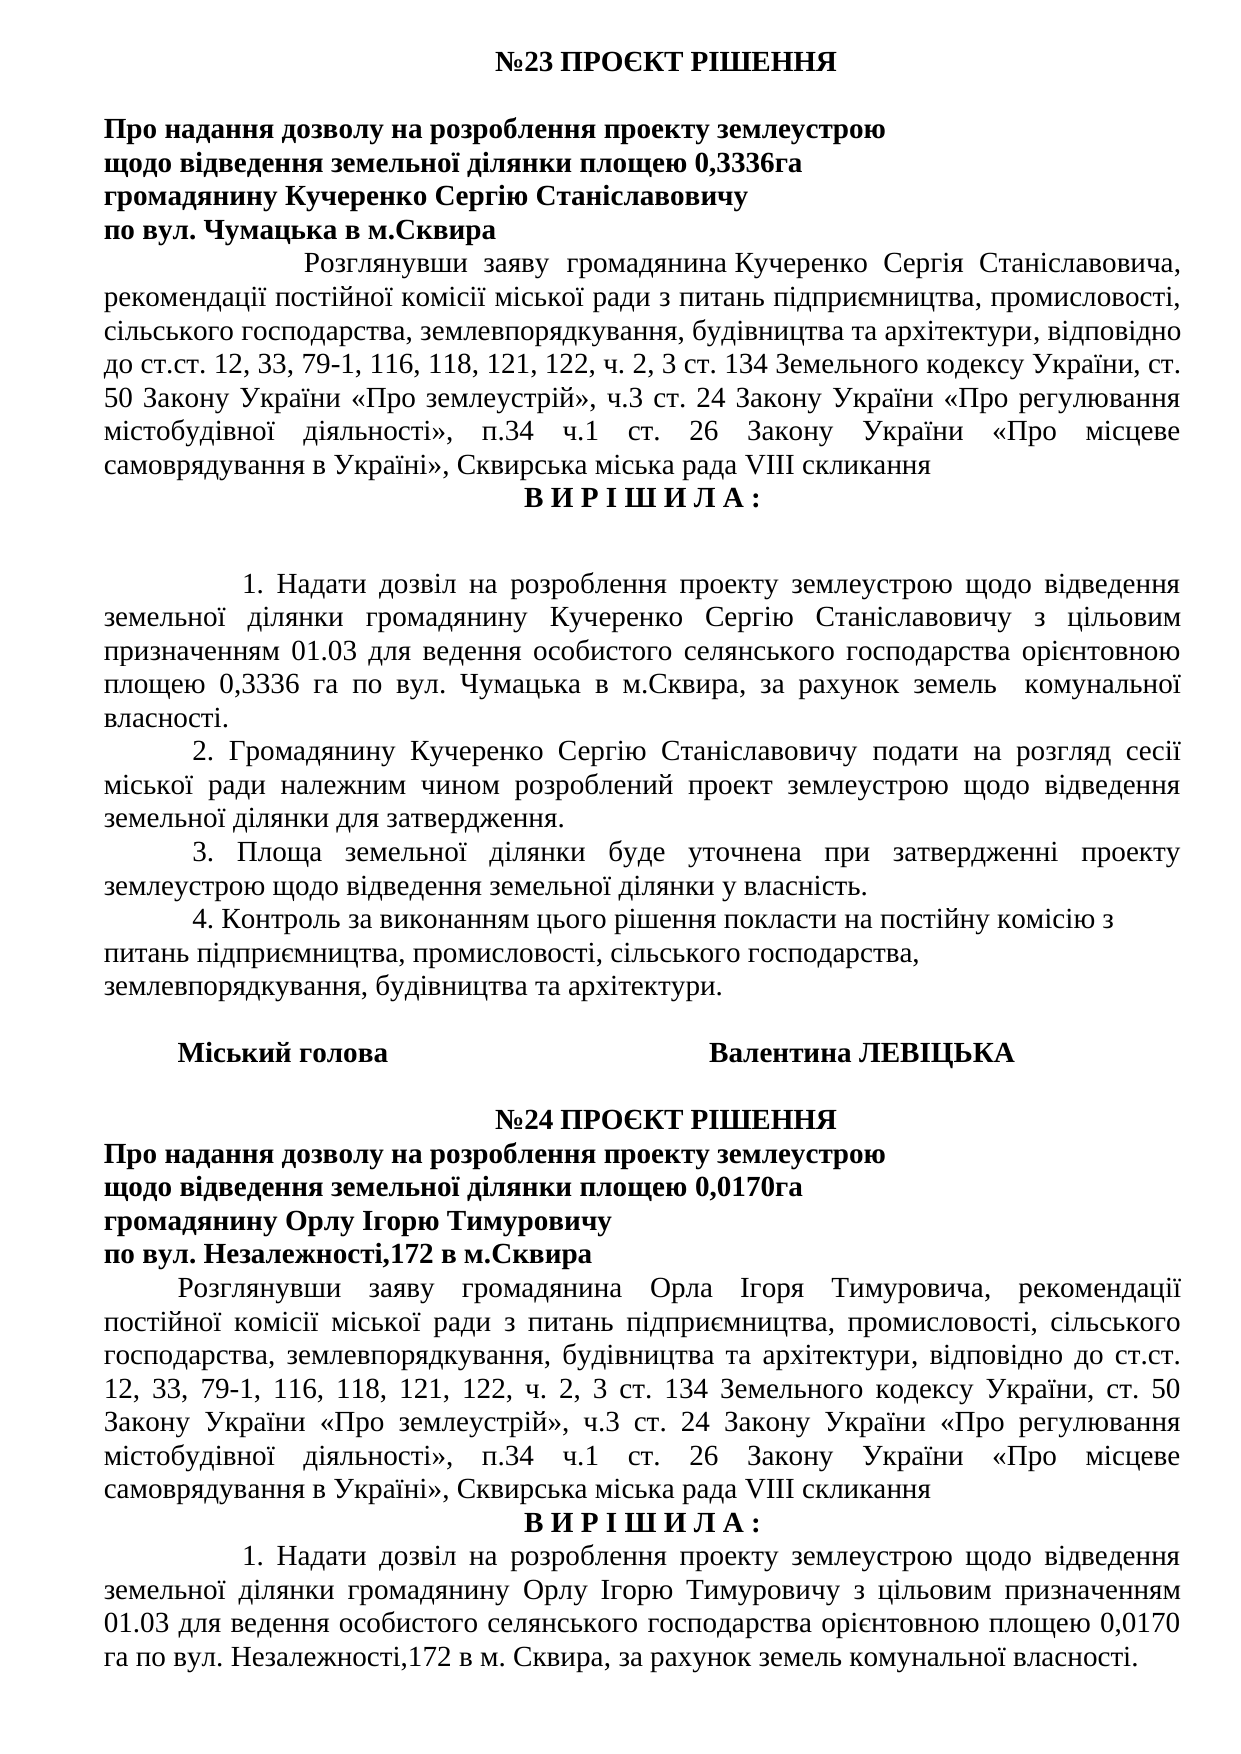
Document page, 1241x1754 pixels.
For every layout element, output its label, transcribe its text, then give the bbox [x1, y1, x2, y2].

text В И Р І Ш И Л А : [103, 480, 1181, 514]
text Розглянувши заяву громадянина Кучеренко Сергія Станіславовича, рекомендації постійної комісії міської ради з питань підприємництва, промисловості, сільського господарства, землевпорядкування, будівництва та архітектури, відповідно до ст.ст. 12, 33, 79-1, 116, 118, 121, 122, ч. 2, 3 ст. 134 Земельного кодексу України, ст. 50 Закону України «Про землеустрій», ч.3 ст. 24 Закону України «Про регулювання містобудівної діяльності», п.34 ч.1 ст. 26 Закону України «Про місцеве самоврядування в Україні», Сквирська міська рада VIIІ скликання [103, 246, 1181, 480]
text щодо відведення земельної ділянки площею 0,0170га [103, 1169, 1181, 1203]
text 3. Площа земельної ділянки буде уточнена при затвердженні проекту землеустрою щодо відведення земельної ділянки у власність. [103, 834, 1181, 901]
text 4. Контроль за виконанням цього рішення покласти на постійну комісію з питань підприємництва, промисловості, сільського господарства, землевпорядкування, будівництва та архітектури. [103, 901, 1181, 1002]
text по вул. Чумацька в м.Сквира [103, 212, 1181, 246]
text №23 ПРОЄКТ РІШЕННЯ [151, 44, 1181, 78]
text Розглянувши заяву громадянина Орла Ігоря Тимуровича, рекомендації постійної комісії міської ради з питань підприємництва, промисловості, сільського господарства, землевпорядкування, будівництва та архітектури, відповідно до ст.ст. 12, 33, 79-1, 116, 118, 121, 122, ч. 2, 3 ст. 134 Земельного кодексу України, ст. 50 Закону України «Про землеустрій», ч.3 ст. 24 Закону України «Про регулювання містобудівної діяльності», п.34 ч.1 ст. 26 Закону України «Про місцеве самоврядування в Україні», Сквирська міська рада VIIІ скликання [103, 1270, 1181, 1505]
text 2. Громадянину Кучеренко Сергію Станіславовичу подати на розгляд сесії міської ради належним чином розроблений проект землеустрою щодо відведення земельної ділянки для затвердження. [103, 733, 1181, 834]
text громадянину Орлу Ігорю Тимуровичу [103, 1203, 1181, 1237]
text 1. Надати дозвіл на розроблення проекту землеустрою щодо відведення земельної ділянки громадянину Кучеренко Сергію Станіславовичу з цільовим призначенням 01.03 для ведення особистого селянського господарства орієнтовною площею 0,3336 га по вул. Чумацька в м.Сквира, за рахунок земель комунальної власності. [103, 566, 1181, 733]
text Про надання дозволу на розроблення проекту землеустрою [103, 111, 1181, 145]
text Про надання дозволу на розроблення проекту землеустрою [103, 1136, 1181, 1169]
text щодо відведення земельної ділянки площею 0,3336га [103, 145, 1181, 178]
text №24 ПРОЄКТ РІШЕННЯ [151, 1102, 1181, 1136]
text 1. Надати дозвіл на розроблення проекту землеустрою щодо відведення земельної ділянки громадянину Орлу Ігорю Тимуровичу з цільовим призначенням 01.03 для ведення особистого селянського господарства орієнтовною площею 0,0170 га по вул. Незалежності,172 в м. Сквира, за рахунок земель комунальної власності. [103, 1538, 1181, 1673]
text по вул. Незалежності,172 в м.Сквира [103, 1237, 1181, 1270]
text В И Р І Ш И Л А : [103, 1505, 1181, 1538]
text Міський голова Валентина ЛЕВІЦЬКА [177, 1035, 1181, 1069]
text громадянину Кучеренко Сергію Станіславовичу [103, 178, 1181, 212]
